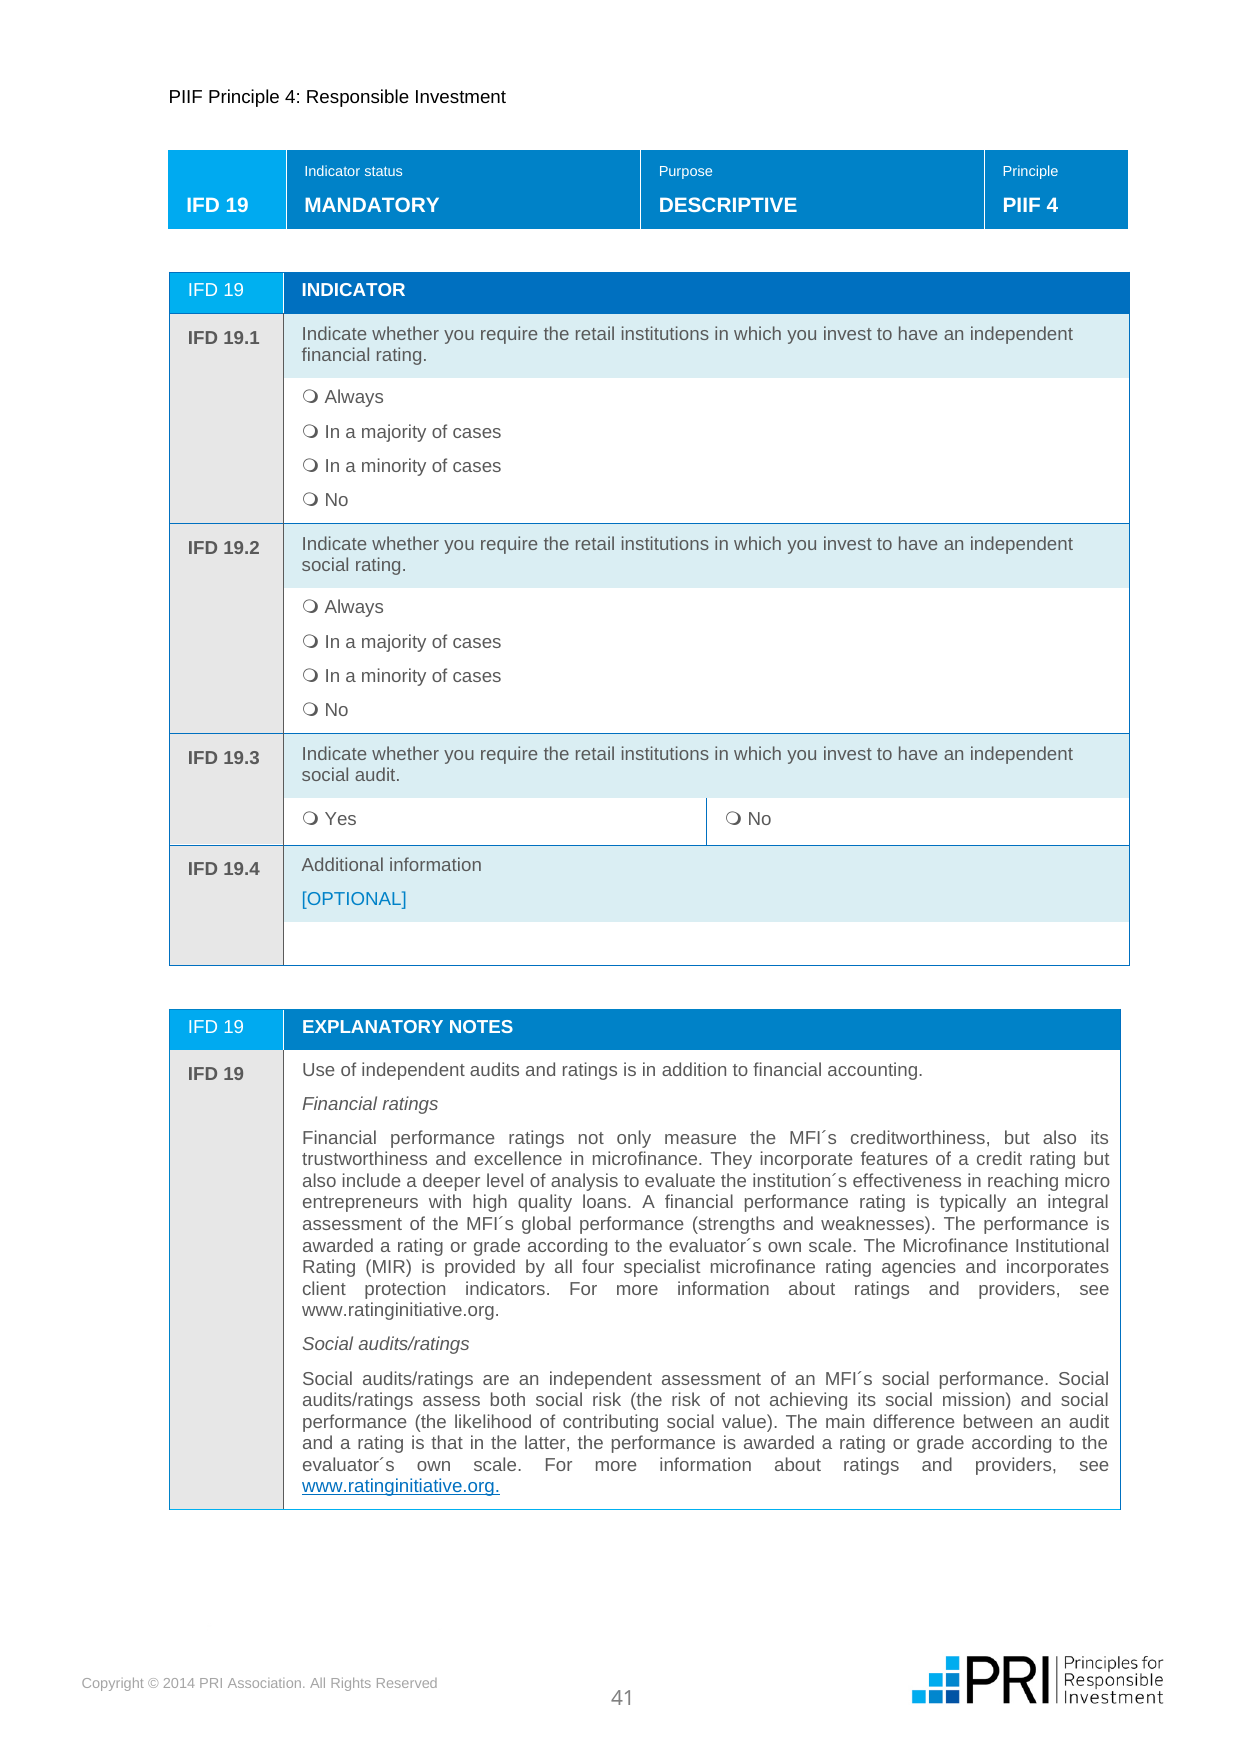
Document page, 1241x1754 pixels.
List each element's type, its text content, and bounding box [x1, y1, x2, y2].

table_cell Always In a majority of cases In a minority of cases No [284, 588, 1129, 733]
table_header INDICATOR [284, 273, 1129, 313]
table_cell IFD 19 [168, 186, 286, 229]
table_header Purpose [641, 150, 984, 186]
table_cell Additional information [Optional] [284, 846, 1129, 922]
table_cell IFD 19.1 [170, 314, 283, 523]
table_cell IFD 19.2 [170, 524, 283, 588]
table_cell Indicate whether you require the retail institutions in which you invest to have an independent financial rating. [284, 314, 1129, 378]
table_cell IFD 19.4 [170, 846, 283, 965]
table_header Principle [985, 150, 1128, 186]
table_cell DESCRIPTIVE [641, 186, 984, 229]
table_cell PIIF 4 [985, 186, 1128, 229]
table_header [168, 150, 286, 186]
table_cell Use of independent audits and ratings is in addition to financial accounting. Financial ratings Financial performance ratings not only measure the MFI´s creditworthiness, but also its trustworthiness and excellence in microfinance. They incorporate features of a credit rating but also include a deeper level of analysis to evaluate the institution´s effectiveness in reaching micro entrepreneurs with high quality loans. A financial performance rating is typically an integral assessment of the MFI´s global performance (strengths and weaknesses). The performance is awarded a rating or grade according to the evaluator´s own scale. The Microfinance Institutional Rating (MIR) is provided by all four specialist microfinance rating agencies and incorporates client protection indicators. For more information about ratings and providers, see www.ratinginitiative.org. Social audits/ratings Social audits/ratings are an independent assessment of an MFI´s social performance. Social audits/ratings assess both social risk (the risk of not achieving its social mission) and social performance (the likelihood of contributing social value). The main difference between an audit and a rating is that in the latter, the performance is awarded a rating or grade according to the evaluator´s own scale. For more information about ratings and providers, see www.ratinginitiative.org. [284, 1050, 1120, 1509]
table_header EXPLANATORY NOTES [284, 1010, 1120, 1050]
table_header IFD 19 [170, 1010, 283, 1050]
table_cell No [707, 798, 1129, 844]
table_cell Always In a majority of cases In a minority of cases No [284, 378, 1129, 523]
table_header IFD 19 [170, 273, 283, 313]
table_header Indicator status [287, 150, 640, 186]
table_cell MANDATORY [287, 186, 640, 229]
picture [0, 1560, 1241, 1754]
table_cell IFD 19.3 [170, 734, 283, 798]
table_cell IFD 19 [170, 1050, 283, 1509]
table_cell [284, 922, 1129, 965]
table_cell [170, 588, 283, 733]
table_cell Yes [284, 798, 706, 844]
table_cell [170, 798, 283, 844]
table_cell Indicate whether you require the retail institutions in which you invest to have an independent social rating. [284, 524, 1129, 588]
table_cell Indicate whether you require the retail institutions in which you invest to have an independent social audit. [284, 734, 1129, 798]
